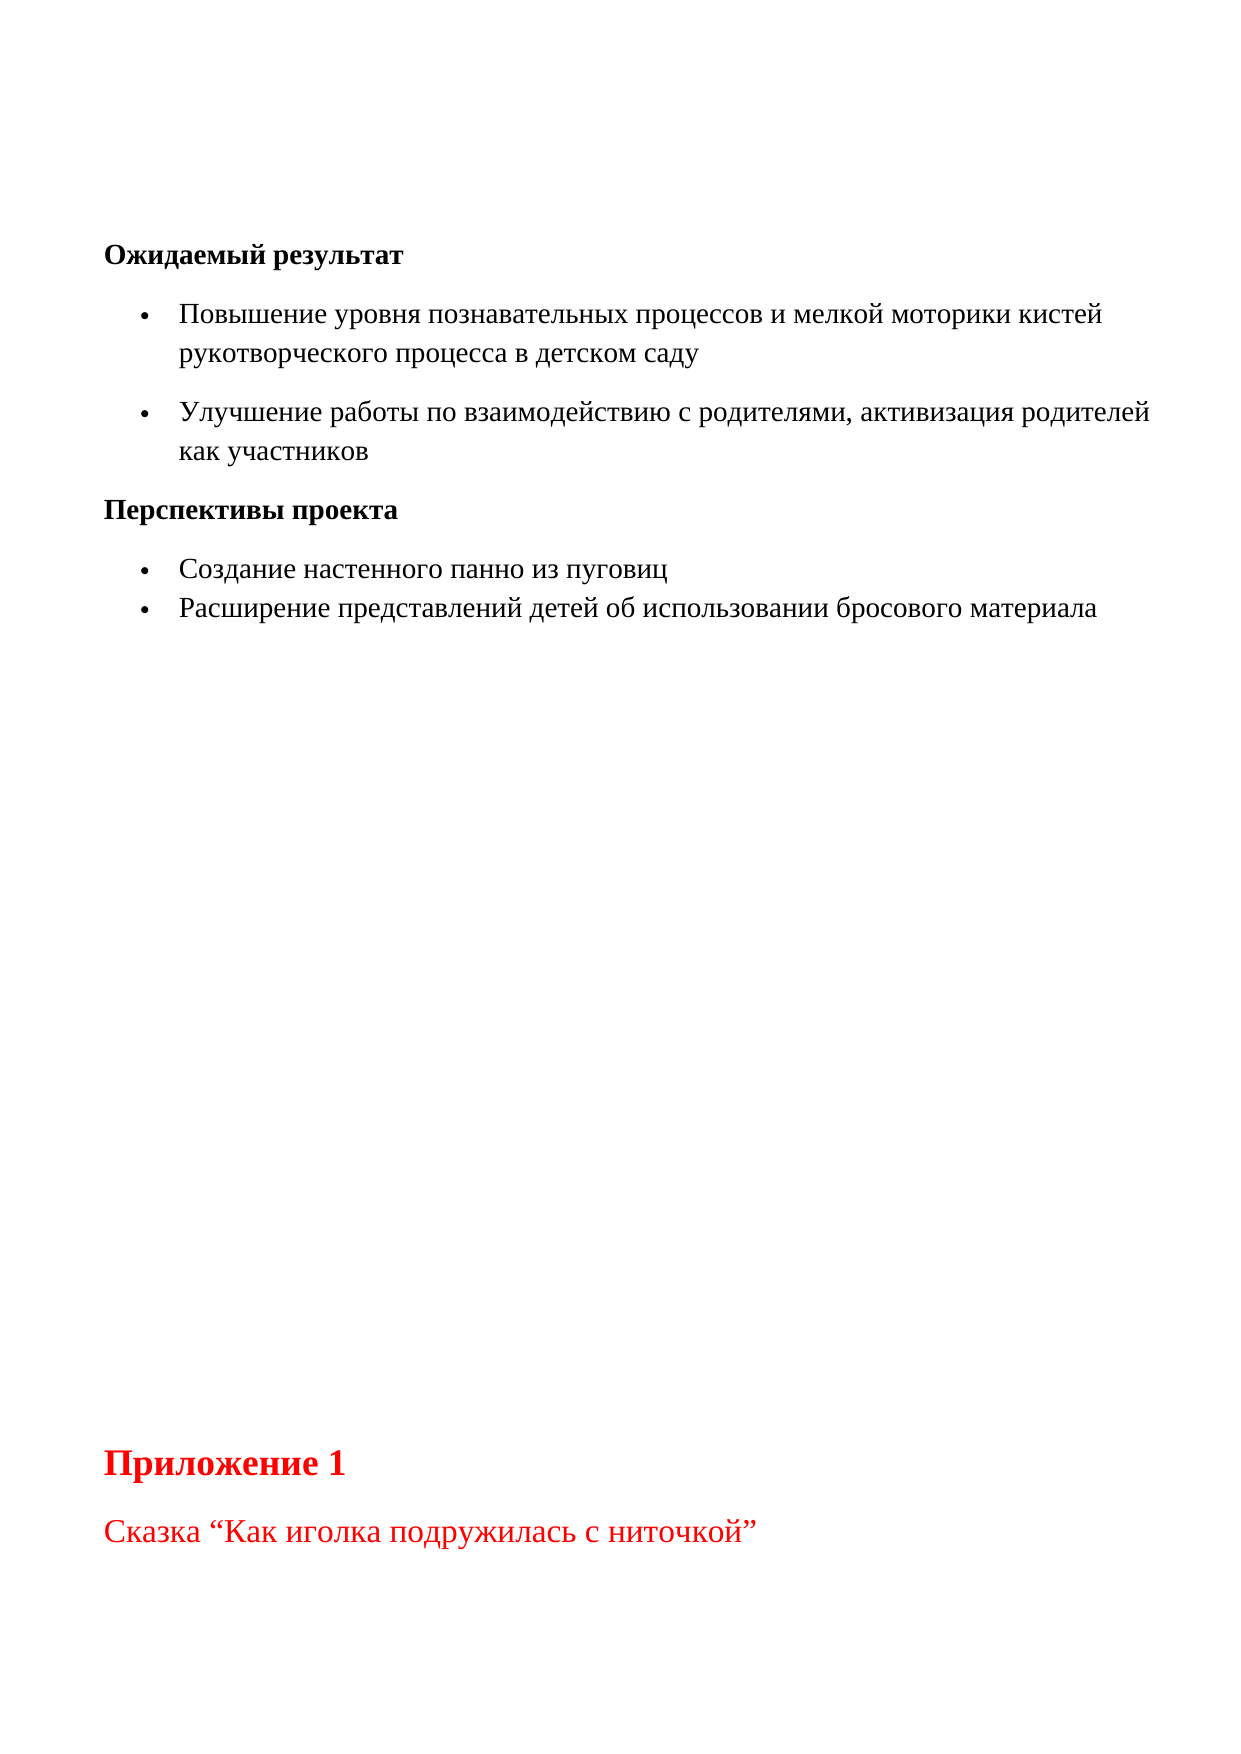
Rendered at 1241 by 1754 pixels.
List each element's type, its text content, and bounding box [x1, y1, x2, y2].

text Сказка “Как иголка подружилась с ниточкой” [103, 1511, 1152, 1549]
text Ожидаемый результат [103, 237, 1152, 270]
list Создание настенного панно из пуговиц [141, 551, 1152, 585]
list Расширение представлений детей об использовании бросового материала [141, 590, 1152, 623]
list Улучшение работы по взаимодействию с родителями, активизация родителей как участников [141, 394, 1152, 466]
text Перспективы проекта [103, 492, 1152, 526]
text Приложение 1 [103, 1440, 1152, 1483]
list Повышение уровня познавательных процессов и мелкой моторики кистей рукотворческого процесса в детском саду [141, 296, 1152, 368]
